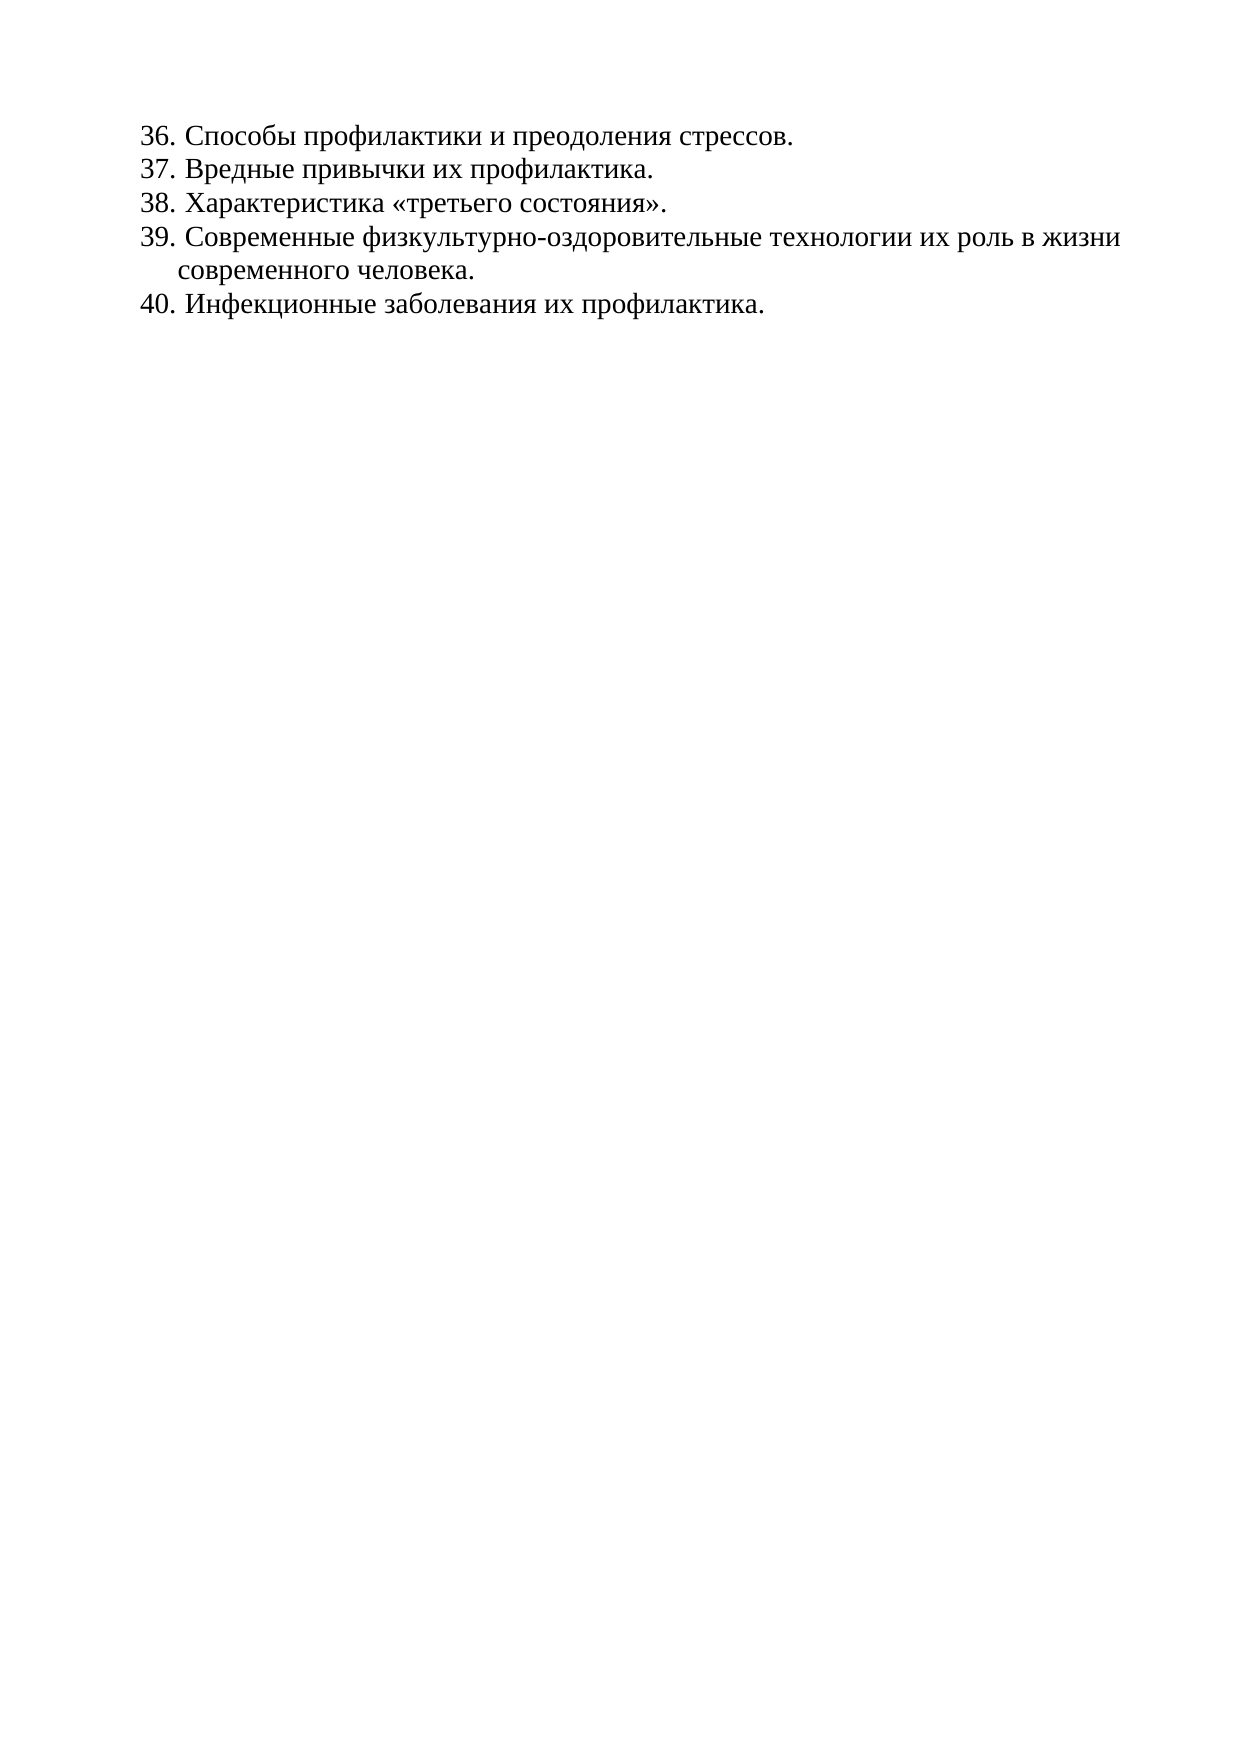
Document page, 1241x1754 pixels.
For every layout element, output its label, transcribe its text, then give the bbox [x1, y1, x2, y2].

list Современные физкультурно-оздоровительные технологии их роль в жизни современного человека. [140, 219, 1152, 286]
list Способы профилактики и преодоления стрессов. [140, 118, 1152, 152]
list Вредные привычки их профилактика. [140, 152, 1152, 185]
list Инфекционные заболевания их профилактика. [140, 286, 1152, 319]
list Характеристика «третьего состояния». [140, 185, 1152, 219]
